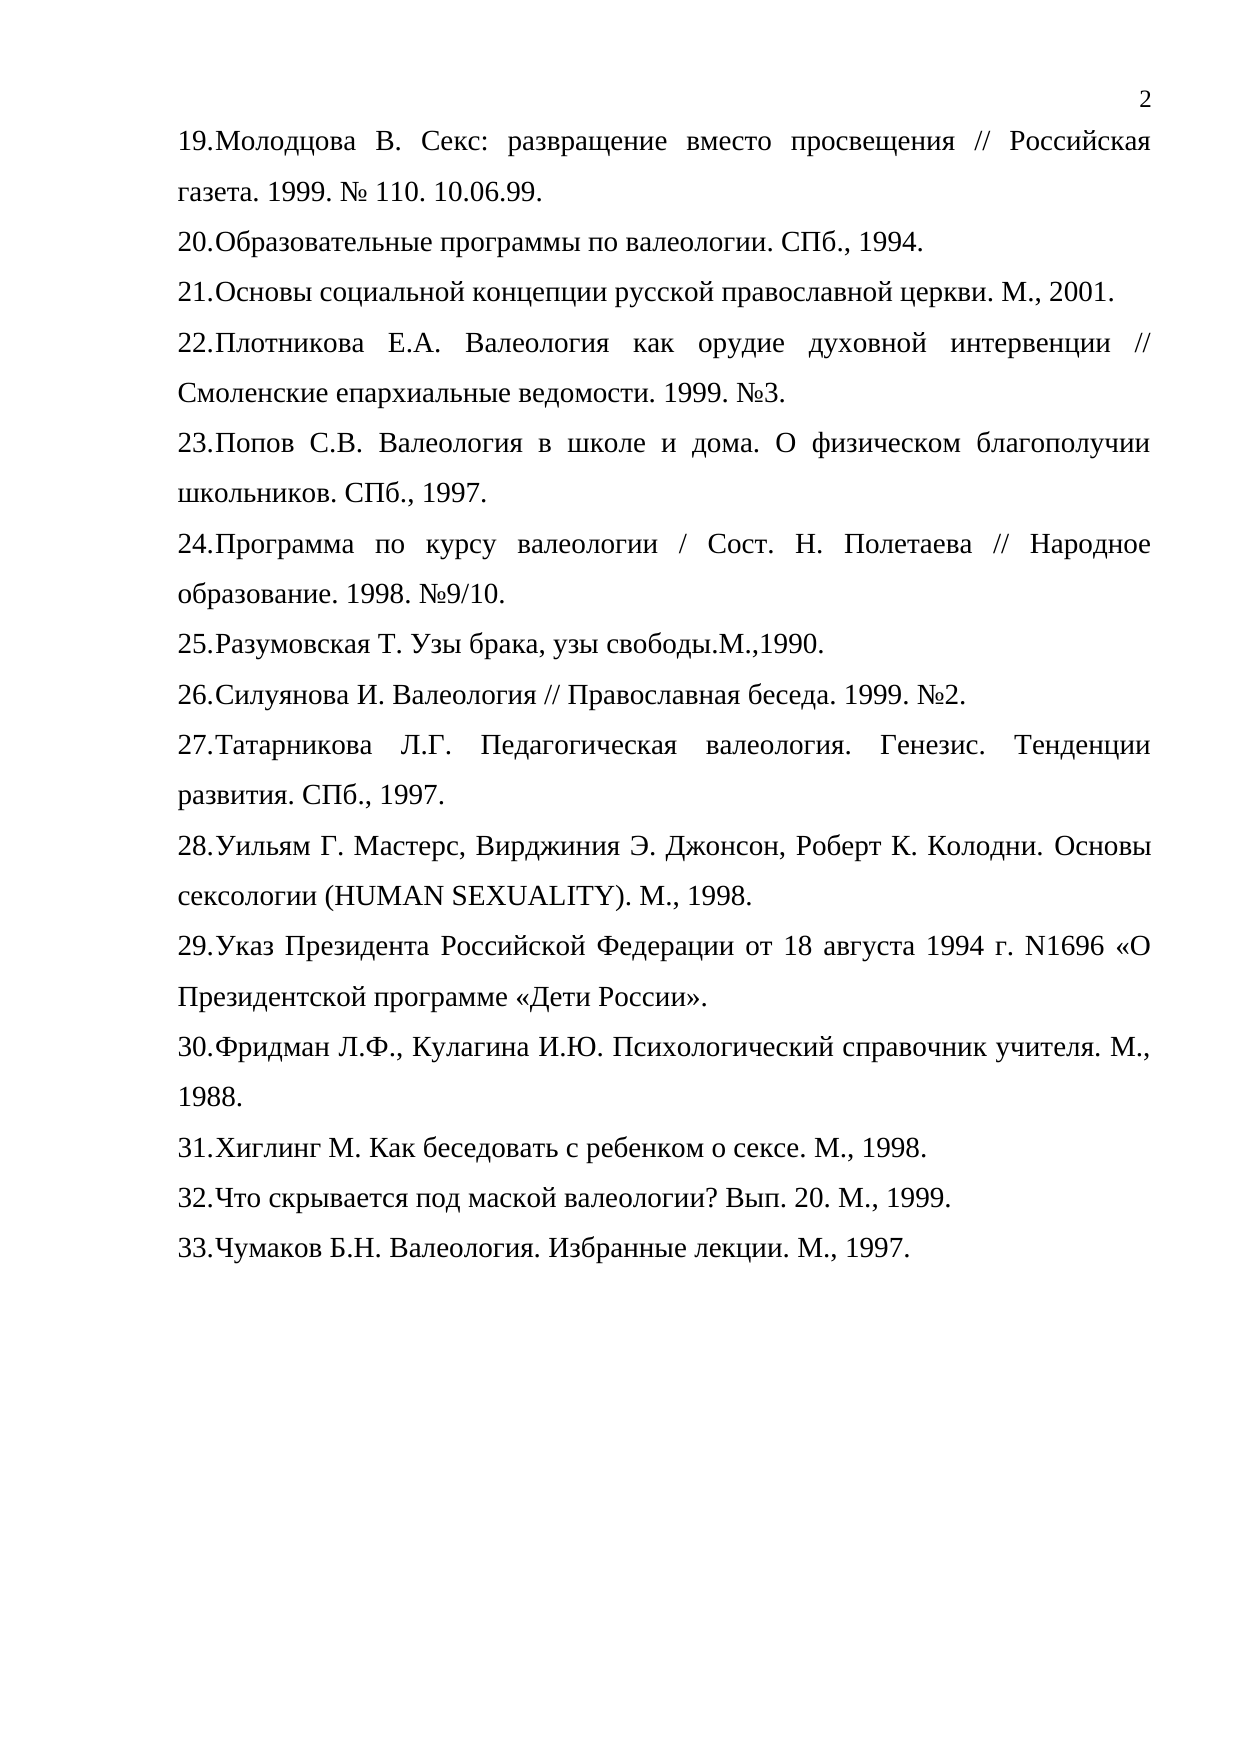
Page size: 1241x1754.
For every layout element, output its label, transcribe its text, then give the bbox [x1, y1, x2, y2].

list Хиглинг М. Как беседовать с ребенком о сексе. М., 1998. [177, 1130, 1152, 1163]
list Фридман Л.Ф., Кулагина И.Ю. Психологический справочник учителя. М., 1988. [177, 1029, 1152, 1113]
list Что скрывается под маской валеологии? Вып. ., 1999. [177, 1180, 1152, 1213]
list Силуянова И. Валеология // Православная беседа. 1999. №2. [177, 677, 1152, 710]
list Указ Президента Российской Федерации от 18 августа . N1696 «О Президентской программе «Дети России». [177, 928, 1152, 1012]
list Разумовская Т. Узы брака, узы свободы.М.,1990. [177, 627, 1152, 660]
list Татарникова Л.Г. Педагогическая валеология. Генезис. Тенденции развития. СПб., 1997. [177, 727, 1152, 811]
list Молодцова В. Секс: развращение вместо просвещения // Российская газета. 1999. № 110. 10.06.99. [177, 123, 1152, 207]
list Уильям Г. Мастерc, Вирджиния Э. Джонсон, Роберт К. Колодни. Основы сексологии (HUMAN SEXUALITY). М., 1998. [177, 828, 1152, 912]
list Плотникова Е.А. Валеология как орудие духовной интервенции // Смоленские епархиальные ведомости. 1999. №3. [177, 325, 1152, 408]
list Попов С.В. Валеология в школе и дома. О физическом благополучии школьников. СПб., 1997. [177, 425, 1152, 509]
list Чумаков Б.Н. Валеология. Избранные лекции. М., 1997. [177, 1230, 1152, 1264]
list Основы социальной концепции русской православной церкви. М., 2001. [177, 274, 1152, 308]
list Программа по курсу валеологии / Сост. Н. Полетаева // Народное образование. 1998. №9/10. [177, 526, 1152, 610]
list Образовательные программы по валеологии. СПб., 1994. [177, 224, 1152, 258]
